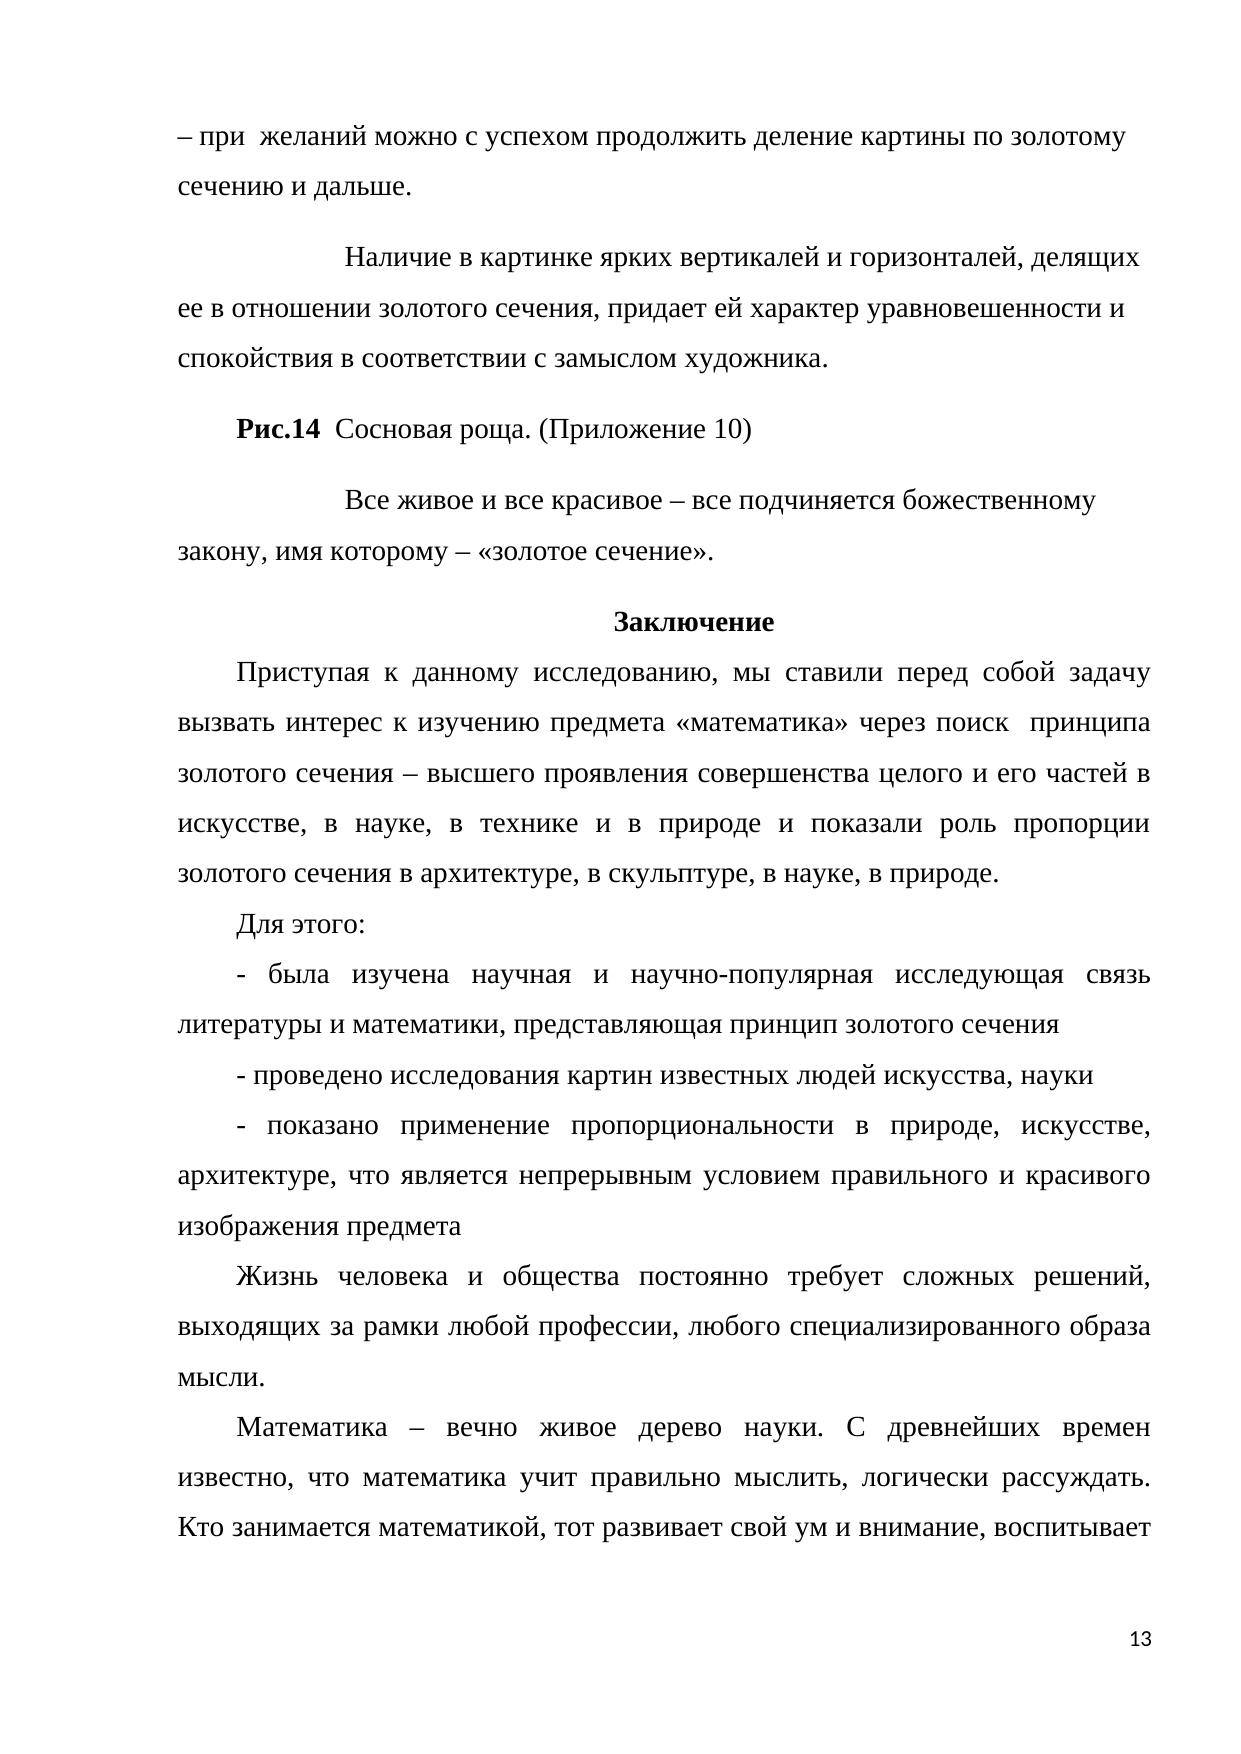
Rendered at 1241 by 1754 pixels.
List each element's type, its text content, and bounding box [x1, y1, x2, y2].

text - была изучена научная и научно-популярная исследующая связь литературы и математики, представляющая принцип золотого сечения [177, 956, 1152, 1040]
text Рис.14 Сосновая роща. (Приложение 10) [177, 411, 1152, 445]
text Жизнь человека и общества постоянно требует сложных решений, выходящих за рамки любой профессии, любого специализированного образа мысли. [177, 1258, 1152, 1392]
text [177, 1409, 1152, 1543]
text - показано применение пропорциональности в природе, искусстве, архитектуре, что является непрерывным условием правильного и красивого изображения предмета [177, 1107, 1152, 1241]
text Все живое и все красивое – все подчиняется божественному закону, имя которому – «золотое сечение». [177, 482, 1152, 566]
text Наличие в картинке ярких вертикалей и горизонталей, делящих ее в отношении золотого сечения, придает ей характер уравновешенности и спокойствия в соответствии с замыслом художника. [177, 239, 1152, 374]
text Заключение [177, 604, 1152, 637]
text Приступая к данному исследованию, мы ставили перед собой задачу вызвать интерес к изучению предмета «математика» через поиск принципа золотого сечения – высшего проявления совершенства целого и его частей в искусстве, в науке, в технике и в природе и показали роль пропорции золотого сечения в архитектуре, в скульптуре, в науке, в природе. [177, 654, 1152, 889]
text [177, 118, 1152, 202]
text Для этого: [177, 906, 1152, 939]
text - проведено исследования картин известных людей искусства, науки [177, 1057, 1152, 1090]
